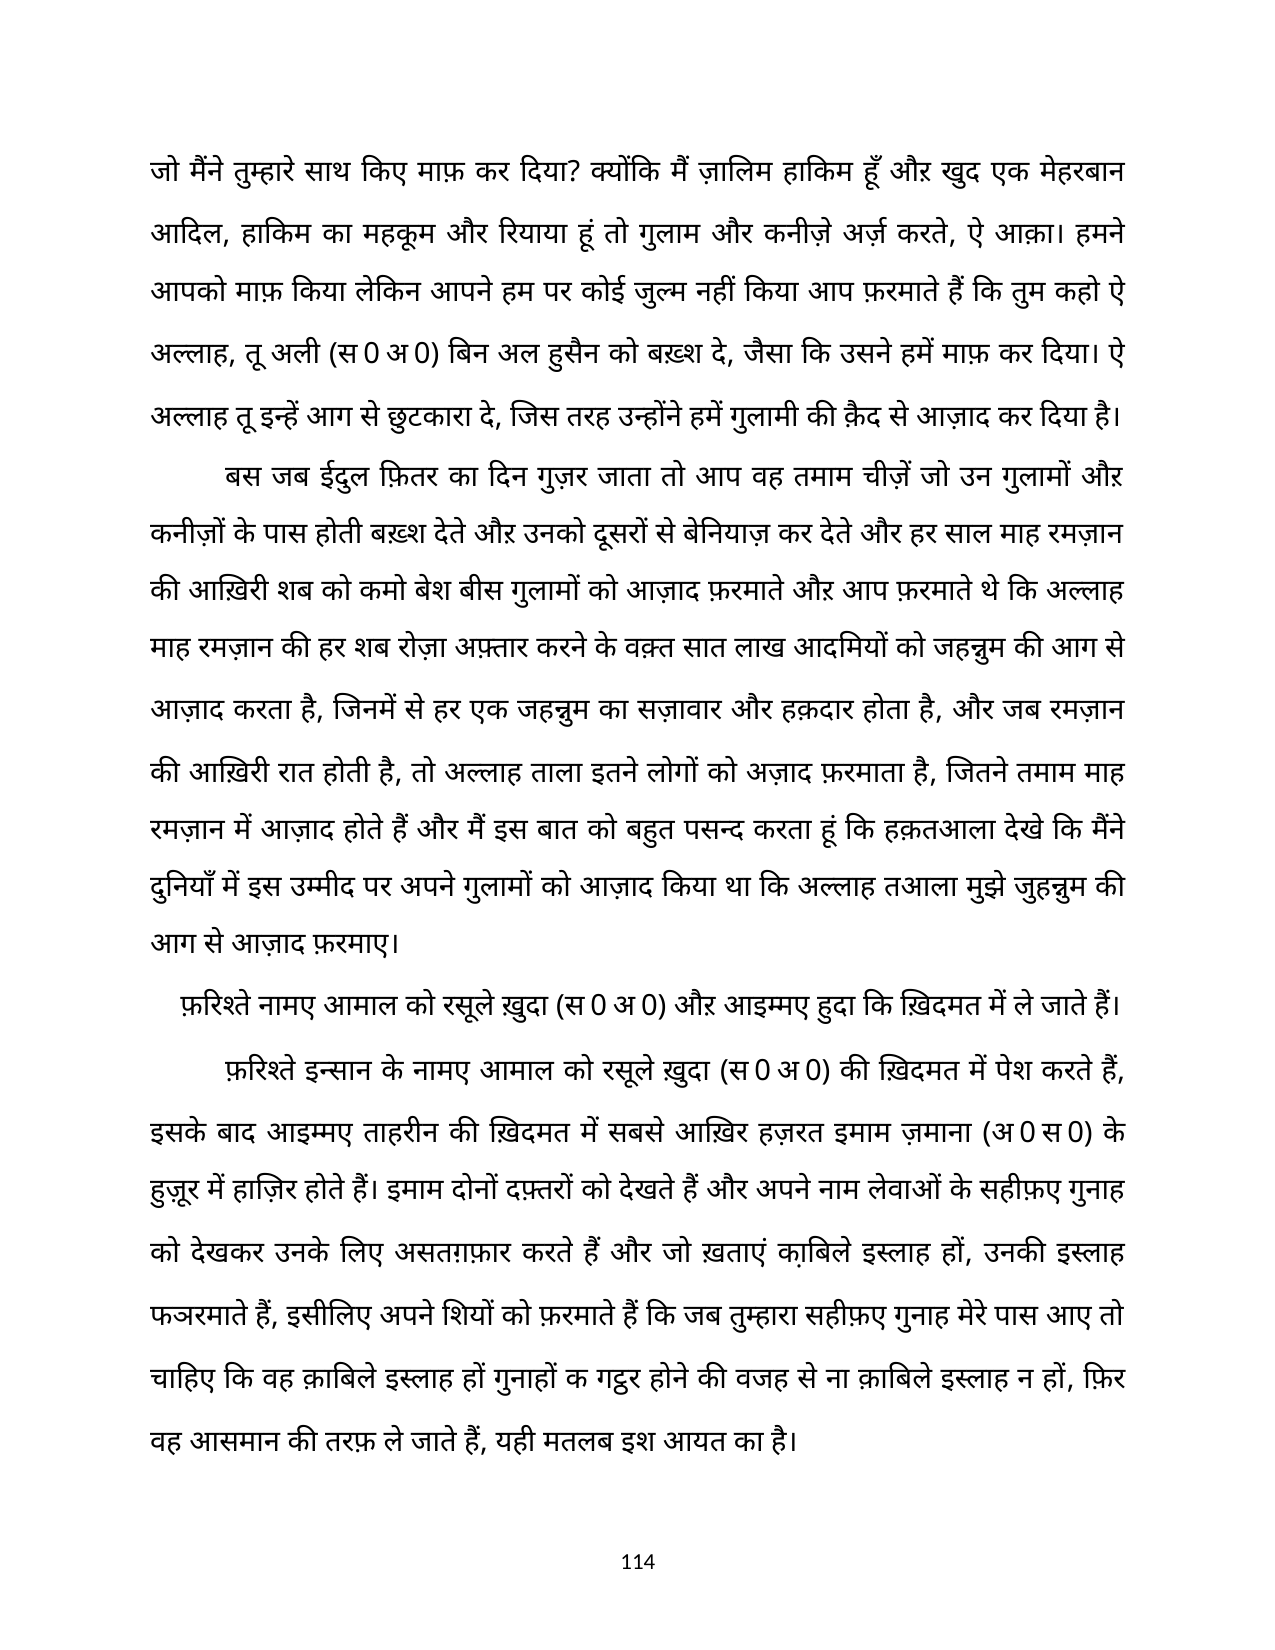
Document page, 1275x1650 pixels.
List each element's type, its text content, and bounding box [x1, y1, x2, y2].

text फ़रिश्ते इन्सान के नामए आमाल को रसूले ख़ुदा (स0अ0) की ख़िदमत में पेश करते हैं, इसके बाद आइम्मए ताहरीन की ख़िदमत में सबसे आख़िर हज़रत इमाम ज़माना (अ0स0) के हुज़ूर में हाज़िर होते हैं। इमाम दोनों दफ़्तरों को देखते हैं और अपने नाम लेवाओं के सहीफ़ए गुनाह को देखकर उनके लिए असतग़फ़ार करते हैं और जो ख़ताएं का़बिले इस्लाह हों, उनकी इस्लाह फञरमाते हैं, इसीलिए अपने शियों को फ़रमाते हैं कि जब तुम्हारा सहीफ़ए गुनाह मेरे पास आए तो चाहिए कि वह क़ाबिले इस्लाह हों गुनाहों क गट्ठर होने की वजह से ना क़ाबिले इस्लाह न हों, फ़िर वह आसमान की तरफ़ ले जाते हैं, यही मतलब इश आयत का है। [150, 1049, 1125, 1463]
text फ़रिश्ते नामए आमाल को रसूले ख़ुदा (स0अ0) औऱ आइम्मए हुदा कि ख़िदमत में ले जाते हैं। [150, 984, 1125, 1027]
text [150, 150, 1125, 438]
text बस जब ईदुल फ़ितर का दिन गुज़र जाता तो आप वह तमाम चीज़ें जो उन गुलामों औऱ कनीज़ों के पास होती बख़्श देते औऱ उनको दूसरों से बेनियाज़ कर देते और हर साल माह रमज़ान की आख़िरी शब को कमो बेश बीस गुलामों को आज़ाद फ़रमाते औऱ आप फ़रमाते थे कि अल्लाह माह रमज़ान की हर शब रोज़ा अफ़्तार करने के वक़्त सात लाख आदमियों को जहन्नुम की आग से आज़ाद करता है, जिनमें से हर एक जहन्नुम का सज़ावार और हक़दार होता है, और जब रमज़ान की आख़िरी रात होती है, तो अल्लाह ताला इतने लोगों को अज़ाद फ़रमाता है, जितने तमाम माह रमज़ान में आज़ाद होते हैं और मैं इस बात को बहुत पसन्द करता हूं कि हक़तआला देखे कि मैंने दुनियाँ में इस उम्मीद पर अपने गुलामों को आज़ाद किया था कि अल्लाह तआला मुझे जुहन्नुम की आग से आज़ाद फ़रमाए। [150, 460, 1125, 965]
